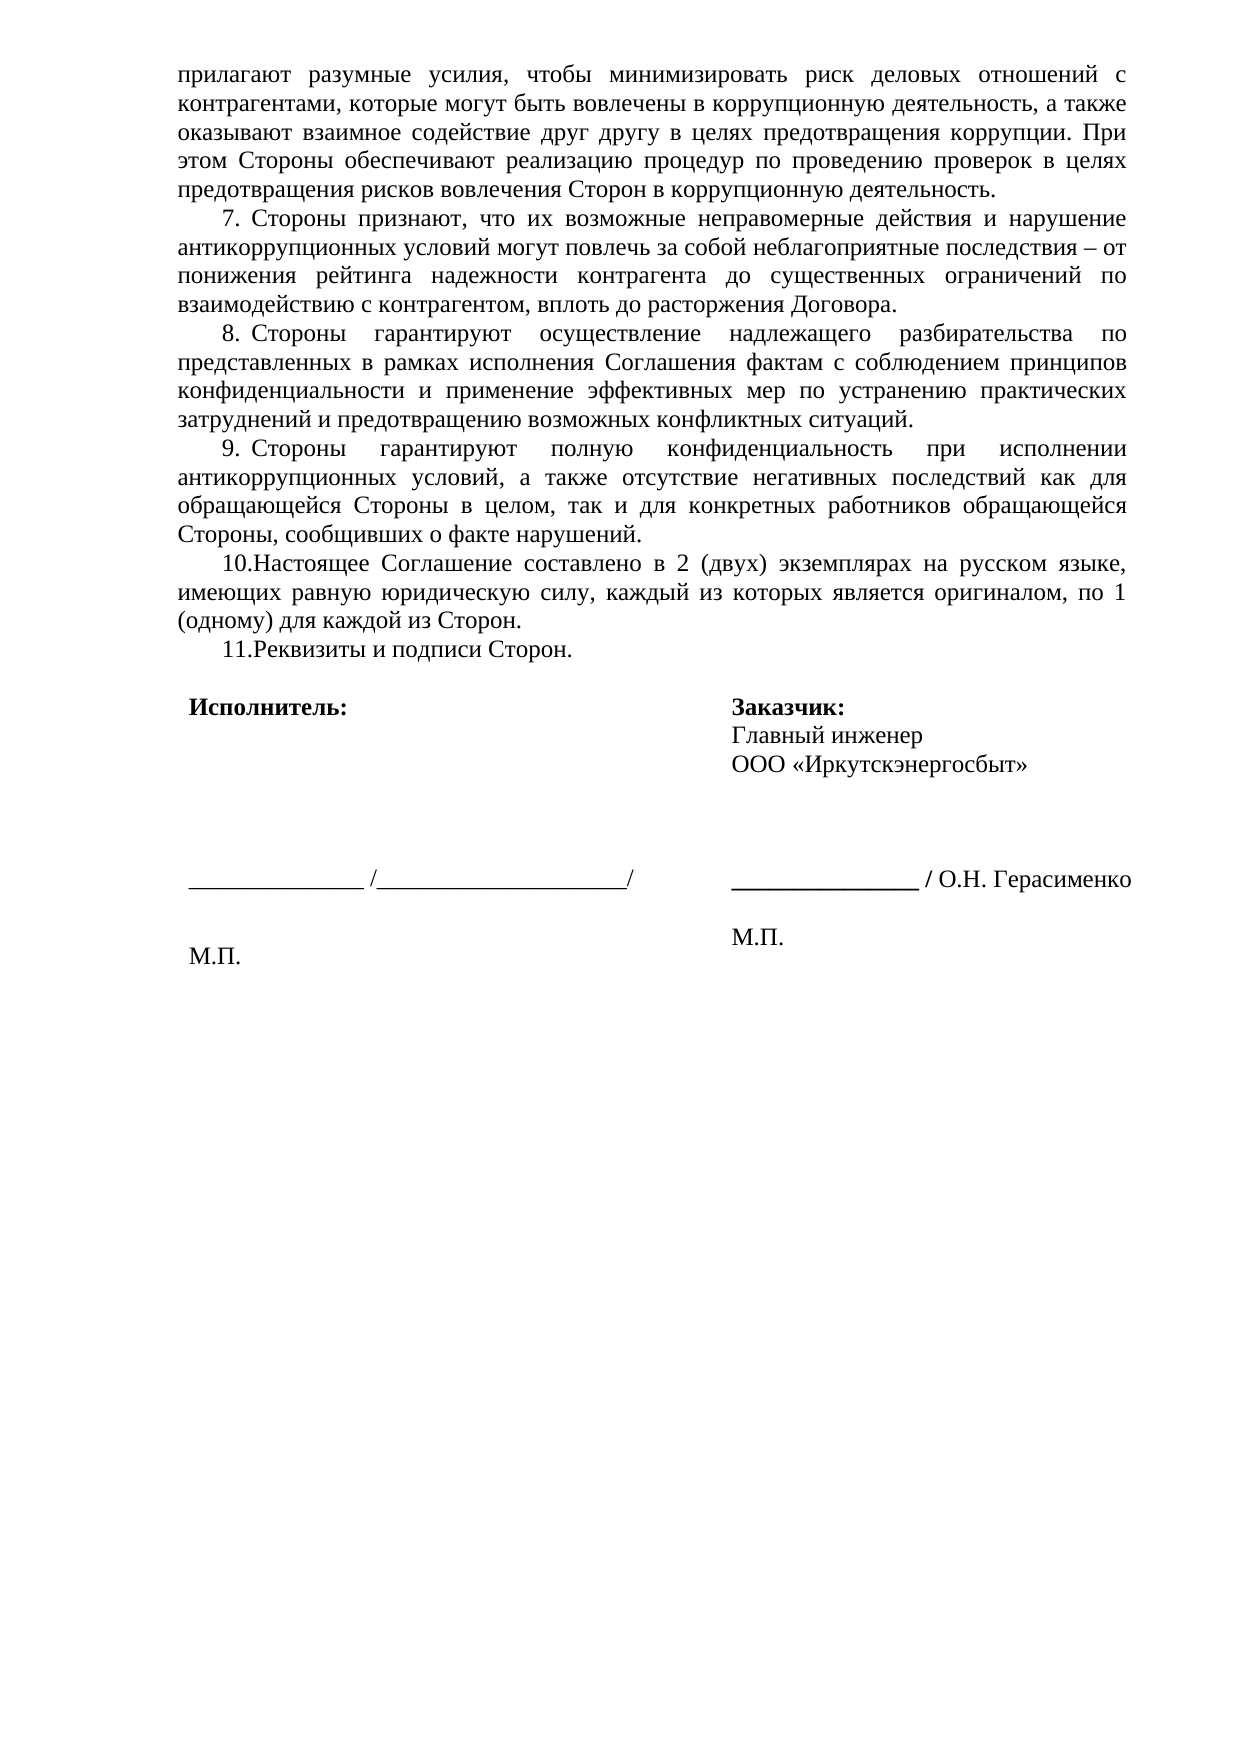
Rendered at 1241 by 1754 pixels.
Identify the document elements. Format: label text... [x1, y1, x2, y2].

text 10.Настоящее Соглашение составлено в 2 (двух) экземплярах на русском языке, имеющих равную юридическую силу, каждый из которых является оригиналом, по 1 (одному) для каждой из Сторон. [177, 548, 1128, 634]
text 8. Стороны гарантируют осуществление надлежащего разбирательства по представленных в рамках исполнения Соглашения фактам с соблюдением принципов конфиденциальности и применение эффективных мер по устранению практических затруднений и предотвращению возможных конфликтных ситуаций. [177, 318, 1128, 433]
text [177, 59, 1128, 203]
text 11.Реквизиты и подписи Сторон. [177, 634, 1128, 663]
text 7. Стороны признают, что их возможные неправомерные действия и нарушение антикоррупционных условий могут повлечь за собой неблагоприятные последствия – от понижения рейтинга надежности контрагента до существенных ограничений по взаимодействию с контрагентом, вплоть до расторжения Договора. [177, 203, 1128, 318]
table_header Исполнитель: ______________ /____________________/ М.П. [177, 692, 720, 991]
table_header Заказчик: Главный инженер ООО «Иркутскэнергосбыт» _______________ / О.Н. Герасименко М.П. [720, 692, 1163, 991]
text 9. Стороны гарантируют полную конфиденциальность при исполнении антикоррупционных условий, а также отсутствие негативных последствий как для обращающейся Стороны в целом, так и для конкретных работников обращающейся Стороны, сообщивших о факте нарушений. [177, 433, 1128, 548]
